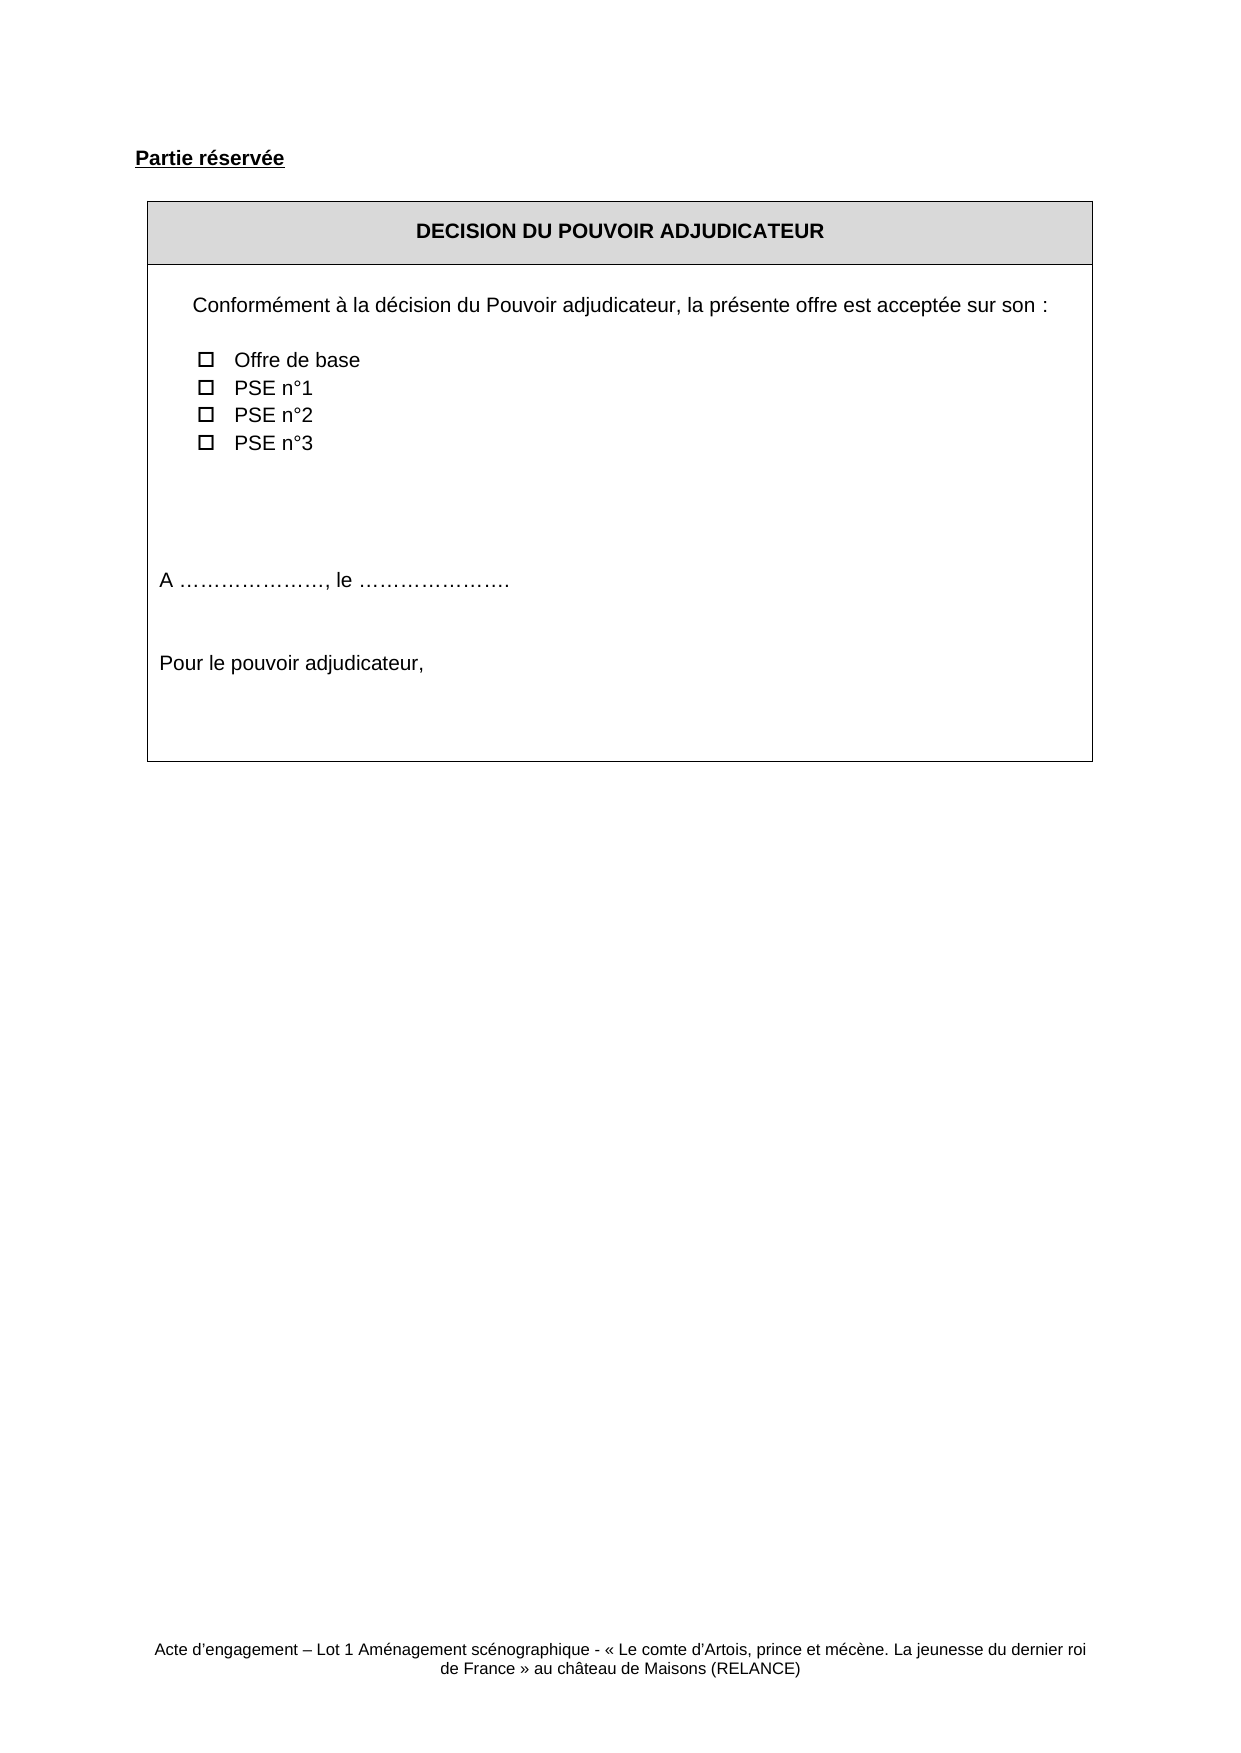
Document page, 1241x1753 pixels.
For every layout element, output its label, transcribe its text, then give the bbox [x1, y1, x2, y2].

text Partie réservée [135, 146, 1105, 169]
table_cell Conformément à la décision du Pouvoir adjudicateur, la présente offre est acceptée sur son : Offre de base PSE n°1 PSE n°2 PSE n°3 A …………………, le …………………. Pour le pouvoir adjudicateur, [148, 265, 1092, 761]
table_header DECISION DU POUVOIR ADJUDICATEUR [148, 202, 1092, 264]
